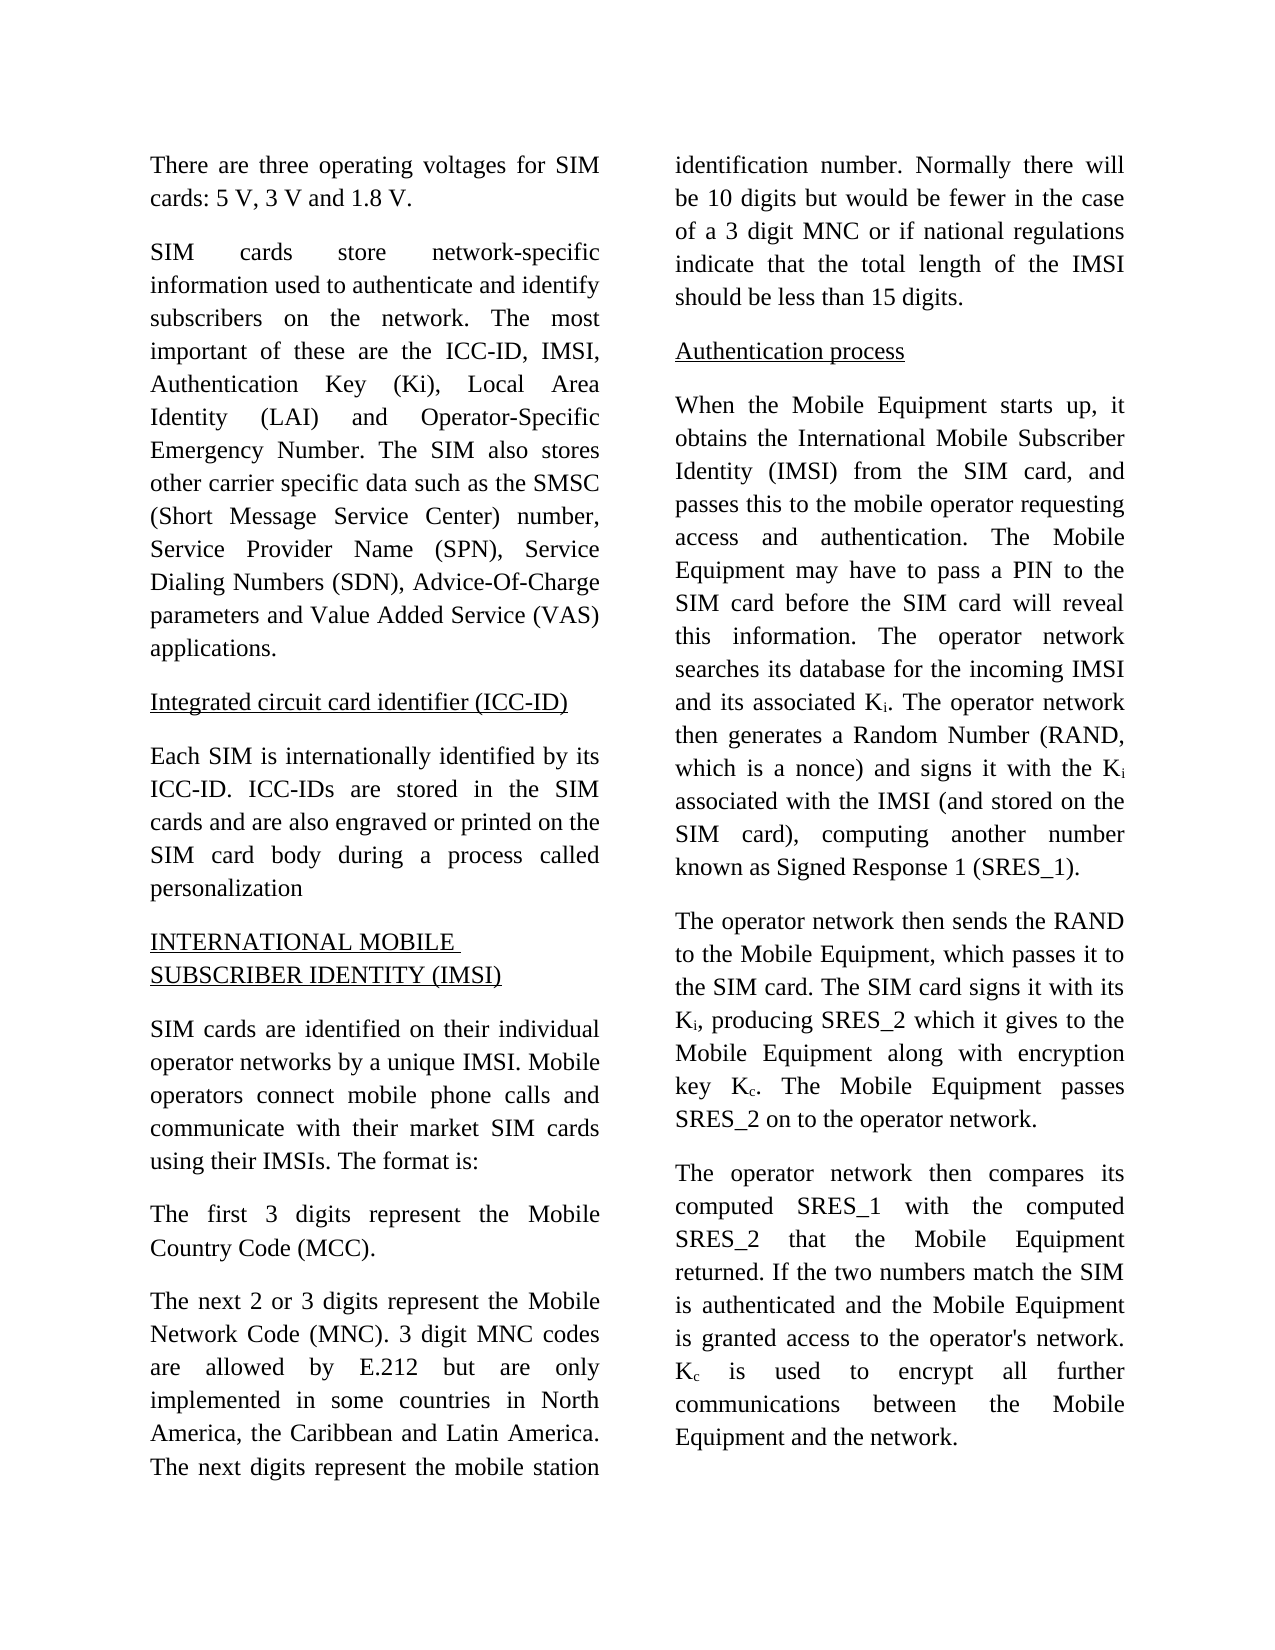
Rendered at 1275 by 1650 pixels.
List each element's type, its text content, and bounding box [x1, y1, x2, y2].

text Each SIM is internationally identified by its ICC-ID. ICC-IDs are stored in the SIM cards and are also engraved or printed on the SIM card body during a process called personalization [150, 741, 600, 902]
text The operator network then compares its computed SRES_1 with the computed SRES_2 that the Mobile Equipment returned. If the two numbers match the SIM is authenticated and the Mobile Equipment is granted access to the operator's network. Kc is used to encrypt all further communications between the Mobile Equipment and the network. [675, 1158, 1125, 1451]
text When the Mobile Equipment starts up, it obtains the International Mobile Subscriber Identity (IMSI) from the SIM card, and passes this to the mobile operator requesting access and authentication. The Mobile Equipment may have to pass a PIN to the SIM card before the SIM card will reveal this information. The operator network searches its database for the incoming IMSI and its associated Ki. The operator network then generates a Random Number (RAND, which is a nonce) and signs it with the Ki associated with the IMSI (and stored on the SIM card), computing another number known as Signed Response 1 (SRES_1). [675, 390, 1125, 881]
text Integrated circuit card identifier (ICC-ID) [150, 687, 600, 716]
text SIM cards store network-specific information used to authenticate and identify subscribers on the network. The most important of these are the ICC-ID, IMSI, Authentication Key (Ki), Local Area Identity (LAI) and Operator-Specific Emergency Number. The SIM also stores other carrier specific data such as the SMSC (Short Message Service Center) number, Service Provider Name (SPN), Service Dialing Numbers (SDN), Advice-Of-Charge parameters and Value Added Service (VAS) applications. [150, 237, 600, 662]
text The next 2 or 3 digits represent the Mobile Network Code (MNC). 3 digit MNC codes are allowed by E.212 but are only implemented in some countries in North America, the Caribbean and Latin America. The next digits represent the mobile station identification number. Normally there will be 10 digits but would be fewer in the case of a 3 digit MNC or if national regulations indicate that the total length of the IMSI should be less than 15 digits. [150, 1286, 600, 1480]
text Authentication process [675, 336, 1125, 365]
text There are three operating voltages for SIM cards: 5 V, 3 V and 1.8 V. [150, 150, 600, 212]
text The next 2 or 3 digits represent the Mobile Network Code (MNC). 3 digit MNC codes are allowed by E.212 but are only implemented in some countries in North America, the Caribbean and Latin America. The next digits represent the mobile station identification number. Normally there will be 10 digits but would be fewer in the case of a 3 digit MNC or if national regulations indicate that the total length of the IMSI should be less than 15 digits. [675, 150, 1125, 311]
text The operator network then sends the RAND to the Mobile Equipment, which passes it to the SIM card. The SIM card signs it with its Ki, producing SRES_2 which it gives to the Mobile Equipment along with encryption key Kc. The Mobile Equipment passes SRES_2 on to the operator network. [675, 906, 1125, 1133]
text The first 3 digits represent the Mobile Country Code (MCC). [150, 1199, 600, 1261]
text INTERNATIONAL MOBILE SUBSCRIBER IDENTITY (IMSI) [150, 927, 600, 988]
text SIM cards are identified on their individual operator networks by a unique IMSI. Mobile operators connect mobile phone calls and communicate with their market SIM cards using their IMSIs. The format is: [150, 1014, 600, 1174]
